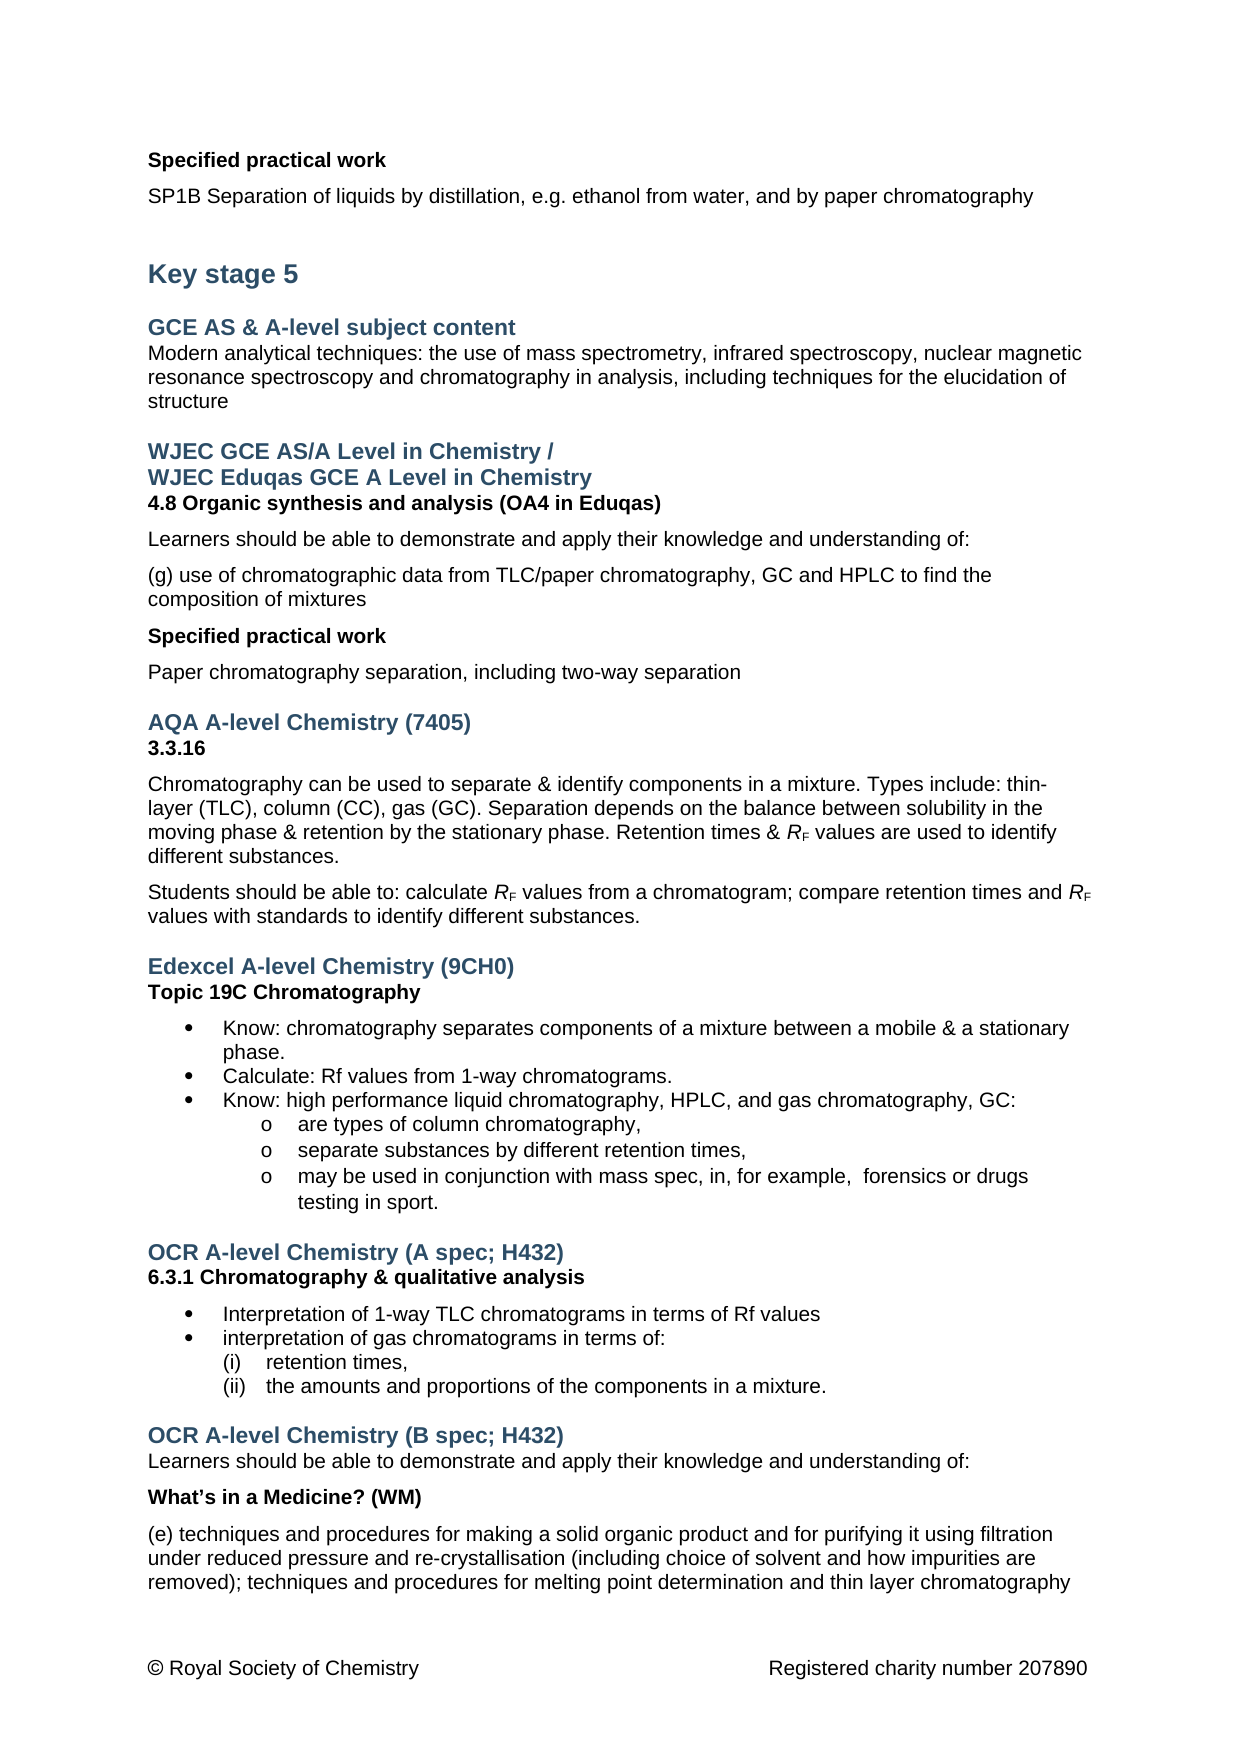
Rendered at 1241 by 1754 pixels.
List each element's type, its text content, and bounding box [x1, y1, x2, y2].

text Topic 19C Chromatography [148, 979, 1092, 1003]
text Learners should be able to demonstrate and apply their knowledge and understanding of: [148, 1449, 1092, 1473]
text (e) techniques and procedures for making a solid organic product and for purifying it using filtration under reduced pressure and re-crystallisation (including choice of solvent and how impurities are removed); techniques and procedures for melting point determination and thin layer chromatography [148, 1522, 1092, 1593]
text What’s in a Medicine? (WM) [148, 1485, 1092, 1509]
text Specified practical work [148, 148, 1092, 172]
list may be used in conjunction with mass spec, in, for example, forensics or drugs testing in sport. [260, 1164, 1092, 1213]
subtitle OCR A-level Chemistry (B spec; H432) [148, 1422, 1092, 1449]
text SP1B Separation of liquids by distillation, e.g. ethanol from water, and by paper chromatography [148, 184, 1092, 208]
list are types of column chromatography, [260, 1112, 1092, 1138]
text 4.8 Organic synthesis and analysis (OA4 in Eduqas) [148, 490, 1092, 514]
text Chromatography can be used to separate & identify components in a mixture. Types include: thin-layer (TLC), column (CC), gas (GC). Separation depends on the balance between solubility in the moving phase & retention by the stationary phase. Retention times & RF values are used to identify different substances. [148, 772, 1092, 868]
text 3.3.16 [148, 735, 1092, 759]
subtitle AQA A-level Chemistry (7405) [148, 709, 1092, 735]
text Learners should be able to demonstrate and apply their knowledge and understanding of: [148, 527, 1092, 551]
text 6.3.1 Chromatography & qualitative analysis [148, 1265, 1092, 1289]
list (i) retention times, [223, 1349, 1092, 1373]
list interpretation of gas chromatograms in terms of: [185, 1325, 1092, 1349]
subtitle WJEC GCE AS/A Level in Chemistry / WJEC Eduqas GCE A Level in Chemistry [148, 438, 1092, 490]
text Modern analytical techniques: the use of mass spectrometry, infrared spectroscopy, nuclear magnetic resonance spectroscopy and chromatography in analysis, including techniques for the elucidation of structure [148, 341, 1092, 413]
list Know: high performance liquid chromatography, HPLC, and gas chromatography, GC: [185, 1088, 1092, 1112]
list separate substances by different retention times, [260, 1138, 1092, 1164]
list (ii) the amounts and proportions of the components in a mixture. [223, 1373, 1092, 1397]
list Know: chromatography separates components of a mixture between a mobile & a stationary phase. [185, 1016, 1092, 1064]
text Specified practical work [148, 624, 1092, 648]
text (g) use of chromatographic data from TLC/paper chromatography, GC and HPLC to find the composition of mixtures [148, 563, 1092, 611]
list Calculate: Rf values from 1-way chromatograms. [185, 1064, 1092, 1088]
list Interpretation of 1-way TLC chromatograms in terms of Rf values [185, 1301, 1092, 1325]
subtitle Edexcel A-level Chemistry (9CH0) [148, 953, 1092, 979]
subtitle GCE AS & A-level subject content [148, 314, 1092, 341]
subtitle OCR A-level Chemistry (A spec; H432) [148, 1238, 1092, 1265]
text Paper chromatography separation, including two-way separation [148, 660, 1092, 684]
text Students should be able to: calculate RF values from a chromatogram; compare retention times and RF values with standards to identify different substances. [148, 880, 1092, 928]
subtitle Key stage 5 [148, 258, 1092, 289]
